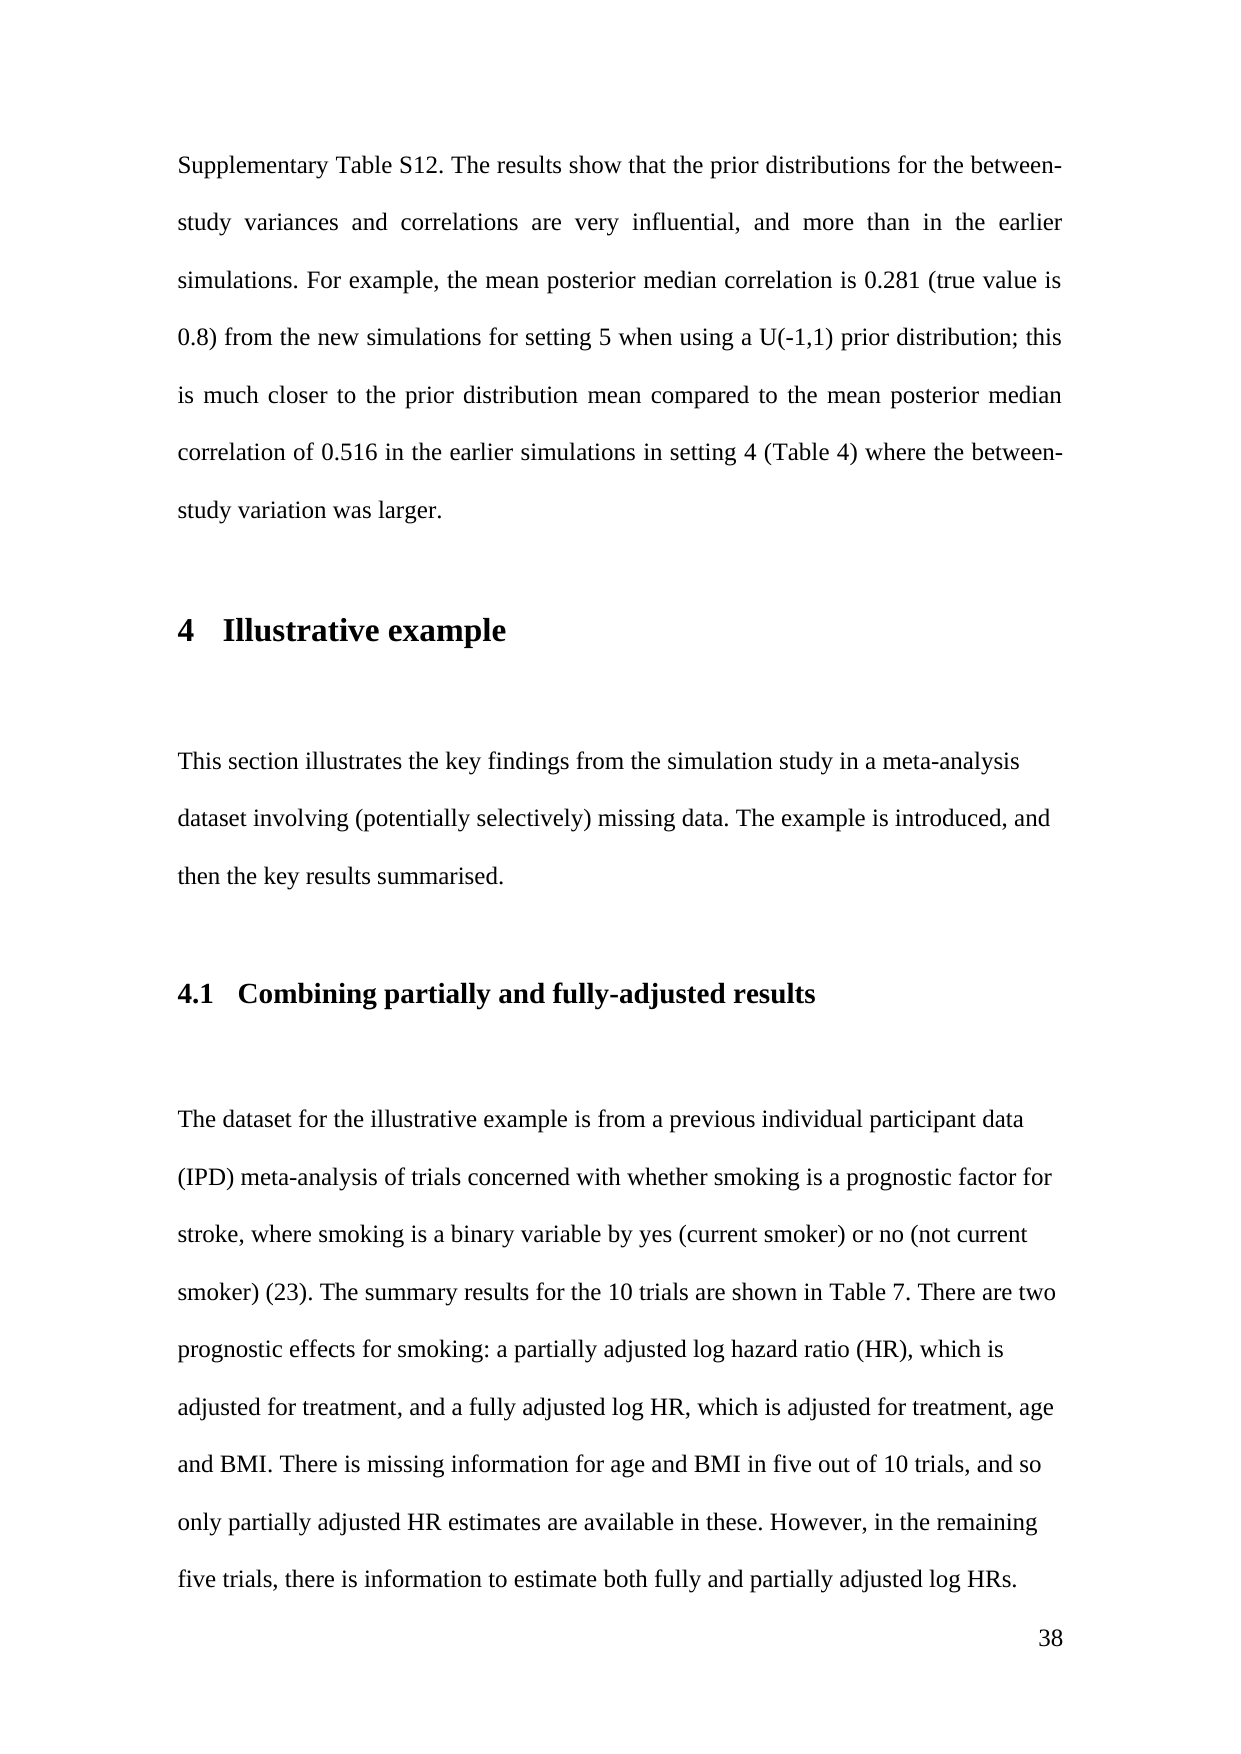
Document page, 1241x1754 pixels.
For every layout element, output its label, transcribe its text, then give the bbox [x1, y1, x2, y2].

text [177, 150, 1063, 524]
subtitle Illustrative example [177, 610, 1063, 648]
text This section illustrates the key findings from the simulation study in a meta-analysis dataset involving (potentially selectively) missing data. The example is introduced, and then the key results summarised. [177, 746, 1063, 889]
subtitle Combining partially and fully-adjusted results [177, 976, 1063, 1009]
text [177, 1104, 1063, 1593]
